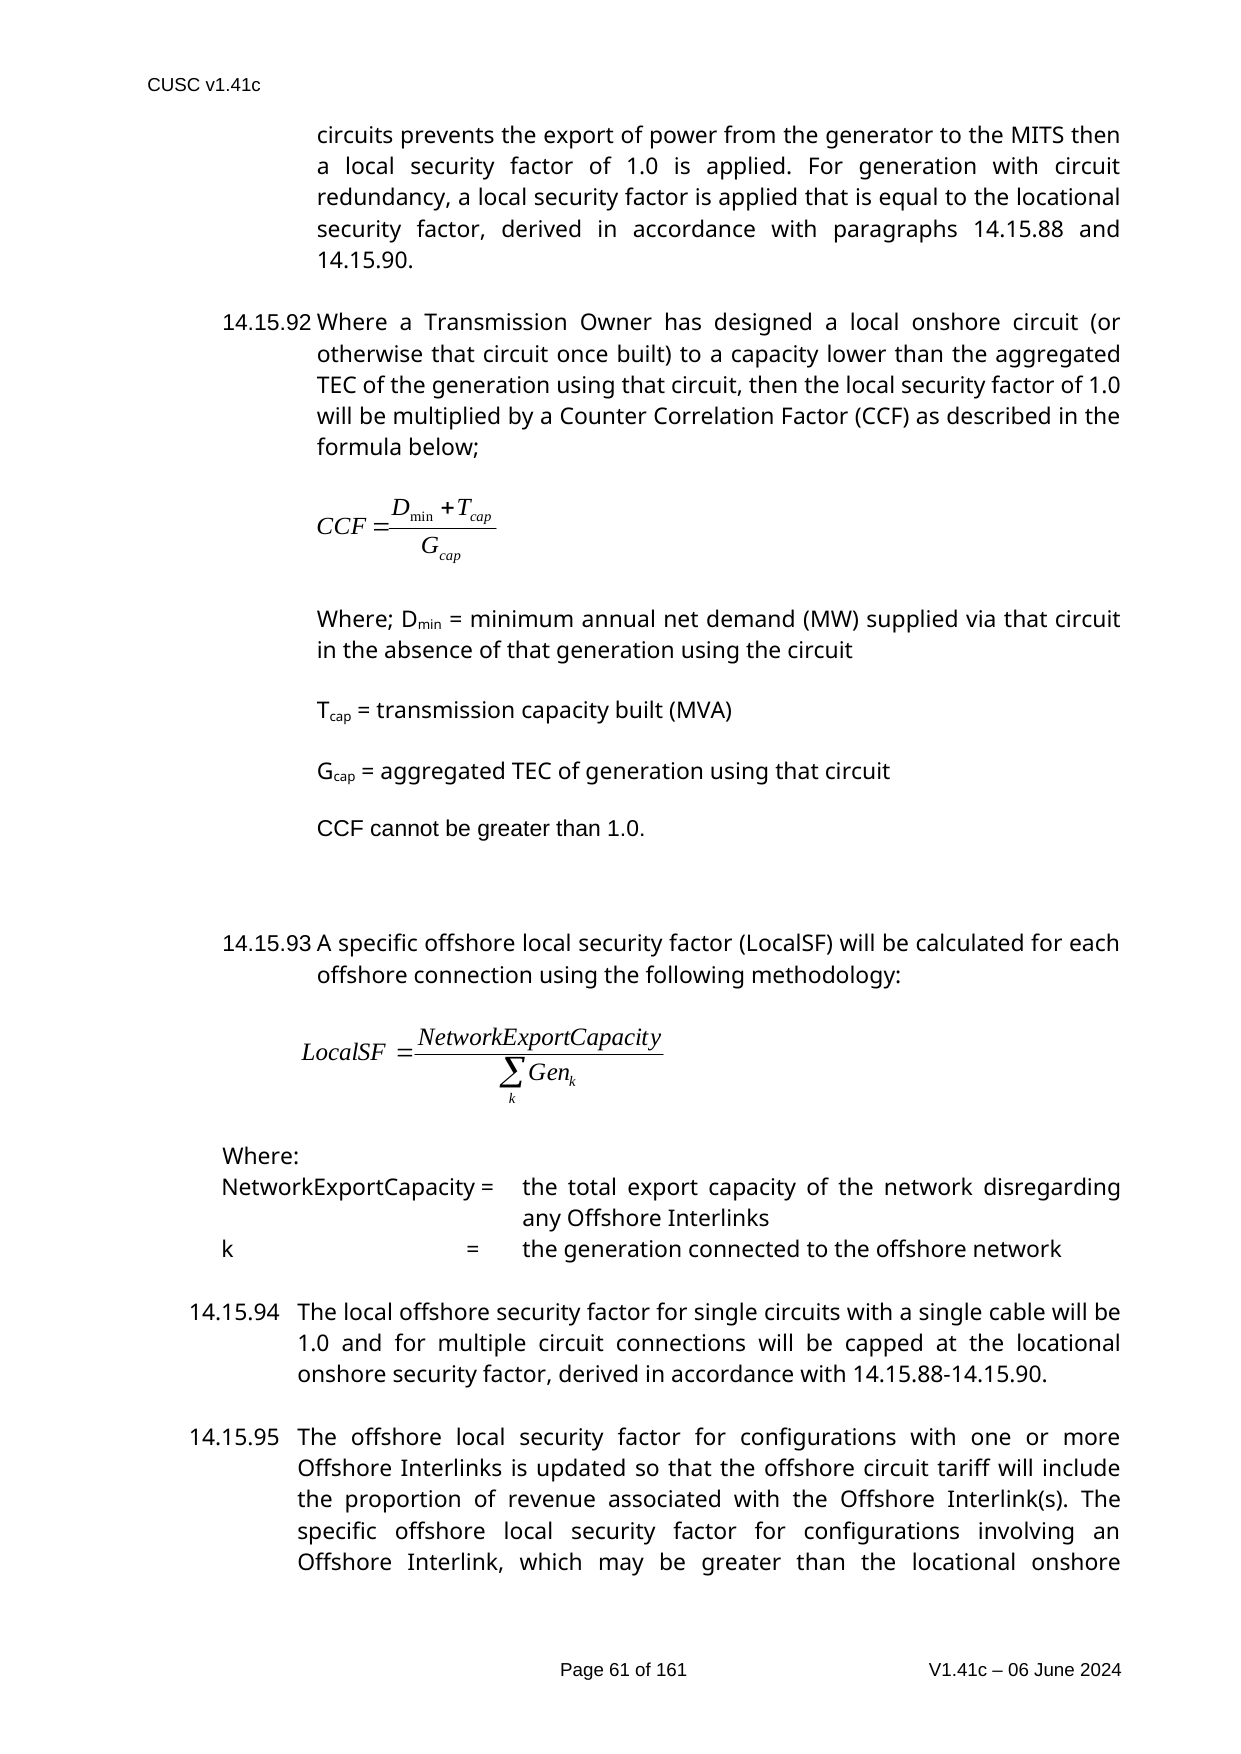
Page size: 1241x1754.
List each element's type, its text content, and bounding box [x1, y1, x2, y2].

list Where a Transmission Owner has designed a local onshore circuit (or otherwise that circuit once built) to a capacity lower than the aggregated TEC of the generation using that circuit, then the local security factor of 1.0 will be multiplied by a Counter Correlation Factor (CCF) as described in the formula below; [222, 306, 1121, 462]
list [222, 119, 1121, 275]
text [147, 1421, 1121, 1577]
text CCF cannot be greater than 1.0. [317, 815, 1121, 841]
text k = the generation connected to the offshore network [147, 1233, 1121, 1265]
text NetworkExportCapacity = the total export capacity of the network disregarding any Offshore Interlinks [221, 1171, 1121, 1233]
text Tcap = transmission capacity built (MVA) [317, 694, 1121, 726]
text 14.15.94 The local offshore security factor for single circuits with a single cable will be 1.0 and for multiple circuit connections will be capped at the locational onshore security factor, derived in accordance with 14.15.88-14.15.90. [147, 1296, 1121, 1390]
text Where; Dmin = minimum annual net demand (MW) supplied via that circuit in the absence of that generation using the circuit [317, 603, 1121, 665]
text Where: [147, 1140, 1121, 1171]
text Gcap = aggregated TEC of generation using that circuit [317, 755, 1121, 786]
list A specific offshore local security factor (LocalSF) will be calculated for each offshore connection using the following methodology: [222, 927, 1121, 990]
